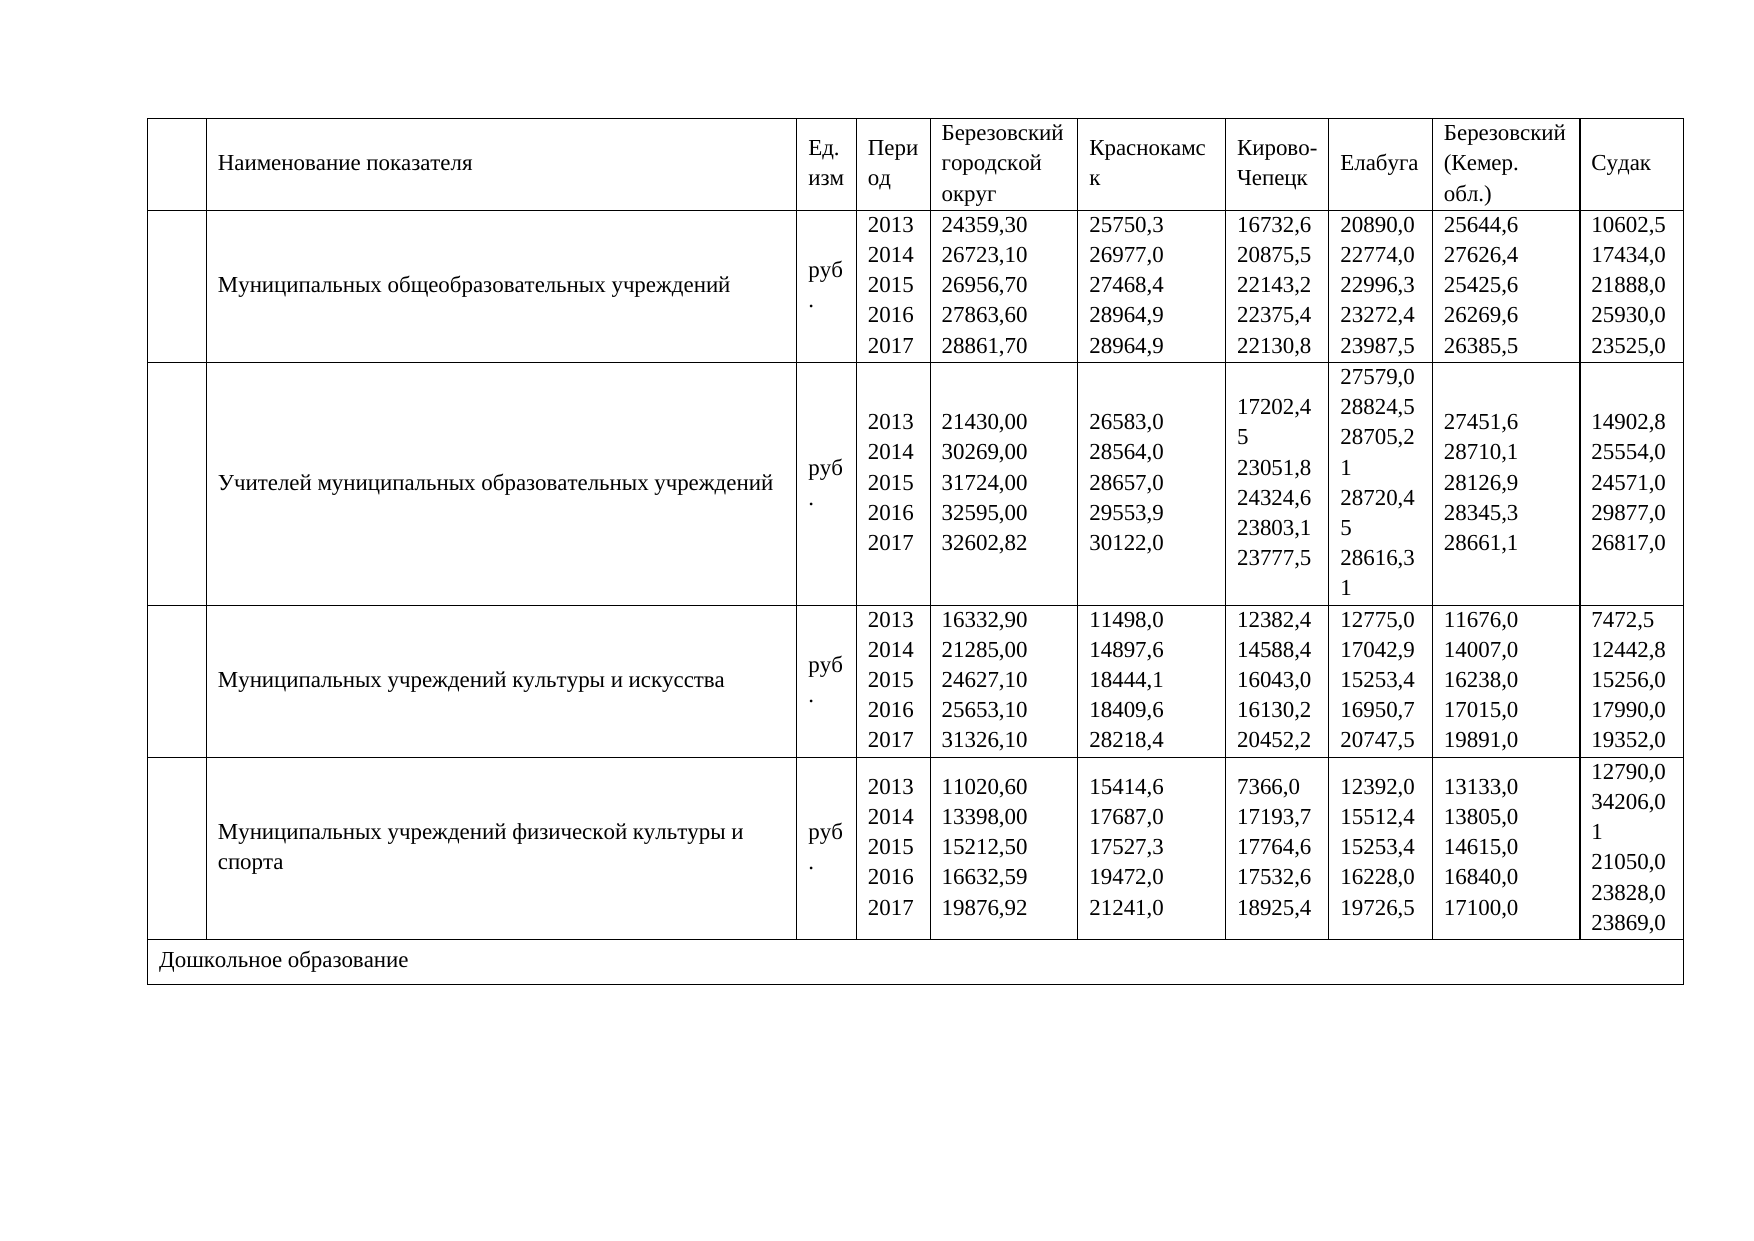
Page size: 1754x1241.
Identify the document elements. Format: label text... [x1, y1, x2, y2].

table_cell 12392,0 15512,4 15253,4 16228,0 19726,5 [1329, 758, 1432, 939]
table_cell 14902,8 25554,0 24571,0 29877,0 26817,0 [1581, 363, 1683, 604]
table_cell 12775,0 17042,9 15253,4 16950,7 20747,5 [1329, 606, 1432, 757]
table_header Период [857, 119, 930, 210]
table_cell Муниципальных учреждений физической культуры и спорта [207, 758, 796, 939]
table_header Ед. изм [797, 119, 856, 210]
table_cell 2013 2014 2015 2016 2017 [857, 606, 930, 757]
table_header Краснокамск [1078, 119, 1225, 210]
table_cell [148, 606, 206, 757]
table_cell Муниципальных учреждений культуры и искусства [207, 606, 796, 757]
table_cell 12790,0 34206,01 21050,0 23828,0 23869,0 [1581, 758, 1683, 939]
table_cell 21430,00 30269,00 31724,00 32595,00 32602,82 [931, 363, 1077, 604]
table_header Березовский городской округ [931, 119, 1077, 210]
table_cell руб. [797, 363, 856, 604]
table_cell 26583,0 28564,0 28657,0 29553,9 30122,0 [1078, 363, 1225, 604]
table_cell [148, 363, 206, 604]
table_cell 20890,0 22774,0 22996,3 23272,4 23987,5 [1329, 211, 1432, 362]
table_cell 2013 2014 2015 2016 2017 [857, 211, 930, 362]
table_cell 2013 2014 2015 2016 2017 [857, 363, 930, 604]
table_header Елабуга [1329, 119, 1432, 210]
table_cell 24359,30 26723,10 26956,70 27863,60 28861,70 [931, 211, 1077, 362]
table_cell 15414,6 17687,0 17527,3 19472,0 21241,0 [1078, 758, 1225, 939]
table_cell [148, 211, 206, 362]
table_header Березовский (Кемер. обл.) [1433, 119, 1579, 210]
table_cell руб. [797, 606, 856, 757]
table_cell 17202,45 23051,8 24324,6 23803,1 23777,5 [1226, 363, 1328, 604]
table_cell 11020,60 13398,00 15212,50 16632,59 19876,92 [931, 758, 1077, 939]
table_cell 25644,6 27626,4 25425,6 26269,6 26385,5 [1433, 211, 1579, 362]
table_cell 27579,0 28824,5 28705,21 28720,45 28616,31 [1329, 363, 1432, 604]
table_cell 11498,0 14897,6 18444,1 18409,6 28218,4 [1078, 606, 1225, 757]
table_cell Дошкольное образование [148, 940, 1683, 983]
table_cell 12382,4 14588,4 16043,0 16130,2 20452,2 [1226, 606, 1328, 757]
table_cell 27451,6 28710,1 28126,9 28345,3 28661,1 [1433, 363, 1579, 604]
table_cell Учителей муниципальных образовательных учреждений [207, 363, 796, 604]
table_header Судак [1581, 119, 1683, 210]
table_cell руб. [797, 758, 856, 939]
table_cell 16332,90 21285,00 24627,10 25653,10 31326,10 [931, 606, 1077, 757]
table_cell 25750,3 26977,0 27468,4 28964,9 28964,9 [1078, 211, 1225, 362]
table_cell 11676,0 14007,0 16238,0 17015,0 19891,0 [1433, 606, 1579, 757]
table_cell 10602,5 17434,0 21888,0 25930,0 23525,0 [1581, 211, 1683, 362]
table_cell 7472,5 12442,8 15256,0 17990,0 19352,0 [1581, 606, 1683, 757]
table_cell 2013 2014 2015 2016 2017 [857, 758, 930, 939]
table_cell Муниципальных общеобразовательных учреждений [207, 211, 796, 362]
table_header Кирово-Чепецк [1226, 119, 1328, 210]
table_header Наименование показателя [207, 119, 796, 210]
table_header [148, 119, 206, 210]
table_cell 13133,0 13805,0 14615,0 16840,0 17100,0 [1433, 758, 1579, 939]
table_cell [148, 758, 206, 939]
table_cell 16732,6 20875,5 22143,2 22375,4 22130,8 [1226, 211, 1328, 362]
table_cell 7366,0 17193,7 17764,6 17532,6 18925,4 [1226, 758, 1328, 939]
table_cell руб. [797, 211, 856, 362]
